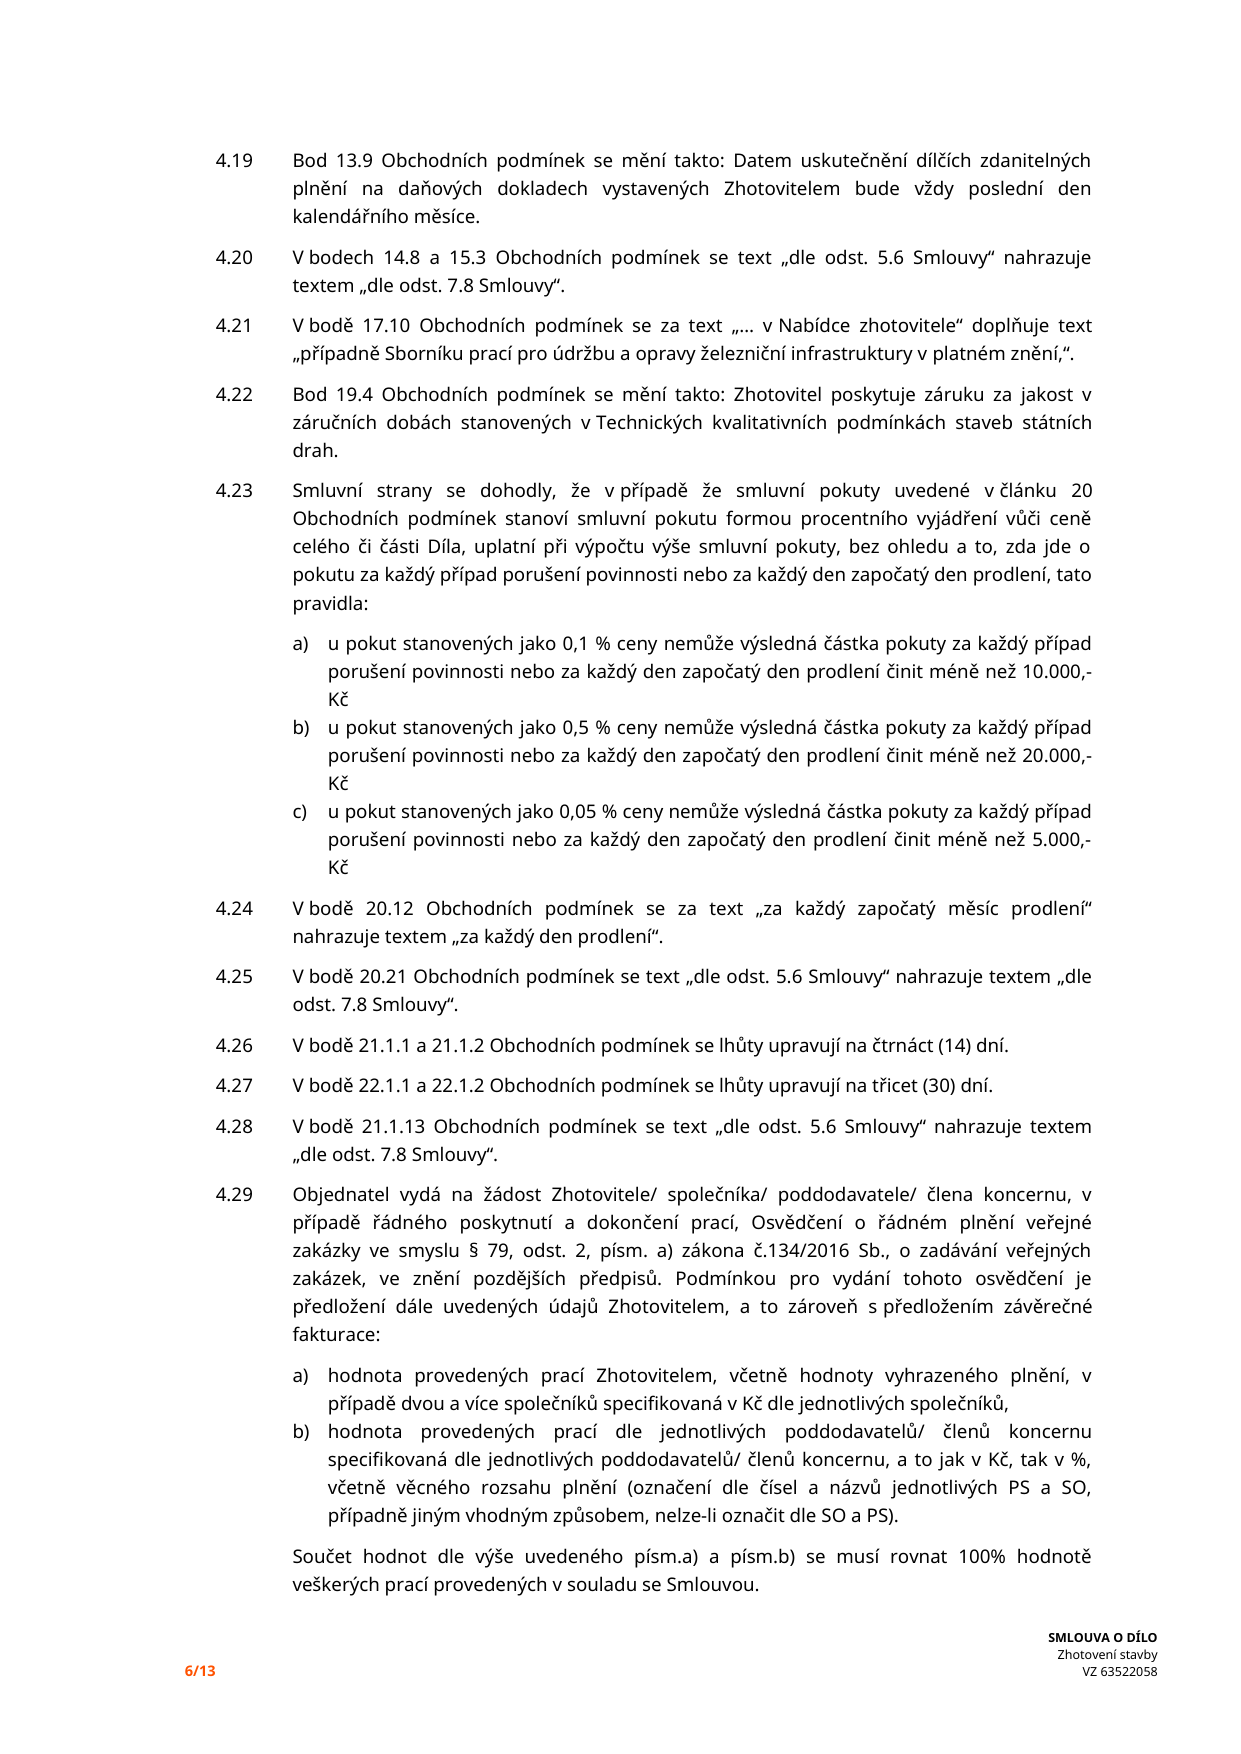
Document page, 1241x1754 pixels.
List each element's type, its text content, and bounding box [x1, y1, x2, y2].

text V bodě 21.1.13 Obchodních podmínek se text „dle odst. 5.6 Smlouvy“ nahrazuje textem „dle odst. 7.8 Smlouvy“. [216, 1113, 1093, 1167]
text V bodě 17.10 Obchodních podmínek se za text „… v Nabídce zhotovitele“ doplňuje text „případně Sborníku prací pro údržbu a opravy železniční infrastruktury v platném znění,“. [216, 313, 1093, 366]
text Bod 19.4 Obchodních podmínek se mění takto: Zhotovitel poskytuje záruku za jakost v záručních dobách stanovených v Technických kvalitativních podmínkách staveb státních drah. [216, 381, 1093, 463]
text V bodech 14.8 a 15.3 Obchodních podmínek se text „dle odst. 5.6 Smlouvy“ nahrazuje textem „dle odst. 7.8 Smlouvy“. [216, 244, 1093, 298]
text Smluvní strany se dohodly, že v případě že smluvní pokuty uvedené v článku 20 Obchodních podmínek stanoví smluvní pokutu formou procentního vyjádření vůči ceně celého či části Díla, uplatní při výpočtu výše smluvní pokuty, bez ohledu a to, zda jde o pokutu za každý případ porušení povinnosti nebo za každý den započatý den prodlení, tato pravidla: [216, 478, 1093, 615]
text Objednatel vydá na žádost Zhotovitele/ společníka/ poddodavatele/ člena koncernu, v případě řádného poskytnutí a dokončení prací, Osvědčení o řádném plnění veřejné zakázky ve smyslu § 79, odst. 2, písm. a) zákona č.134/2016 Sb., o zadávání veřejných zakázek, ve znění pozdějších předpisů. Podmínkou pro vydání tohoto osvědčení je předložení dále uvedených údajů Zhotovitelem, a to zároveň s předložením závěrečné fakturace: [216, 1182, 1093, 1347]
text V bodě 21.1.1 a 21.1.2 Obchodních podmínek se lhůty upravují na čtrnáct (14) dní. [216, 1032, 1093, 1058]
text u pokut stanovených jako 0,05 % ceny nemůže výsledná částka pokuty za každý případ porušení povinnosti nebo za každý den započatý den prodlení činit méně než 5.000,- Kč [292, 798, 1093, 880]
text V bodě 20.12 Obchodních podmínek se za text „za každý započatý měsíc prodlení“ nahrazuje textem „za každý den prodlení“. [216, 895, 1093, 948]
text Bod 13.9 Obchodních podmínek se mění takto: Datem uskutečnění dílčích zdanitelných plnění na daňových dokladech vystavených Zhotovitelem bude vždy poslední den kalendářního měsíce. [216, 147, 1093, 229]
text Součet hodnot dle výše uvedeného písm.a) a písm.b) se musí rovnat 100% hodnotě veškerých prací provedených v souladu se Smlouvou. [292, 1543, 1093, 1596]
text V bodě 22.1.1 a 22.1.2 Obchodních podmínek se lhůty upravují na třicet (30) dní. [216, 1073, 1093, 1098]
text V bodě 20.21 Obchodních podmínek se text „dle odst. 5.6 Smlouvy“ nahrazuje textem „dle odst. 7.8 Smlouvy“. [216, 963, 1093, 1017]
text u pokut stanovených jako 0,5 % ceny nemůže výsledná částka pokuty za každý případ porušení povinnosti nebo za každý den započatý den prodlení činit méně než 20.000,- Kč [292, 714, 1093, 796]
list u pokut stanovených jako 0,1 % ceny nemůže výsledná částka pokuty za každý případ porušení povinnosti nebo za každý den započatý den prodlení činit méně než 10.000,- Kč [292, 630, 1093, 712]
text hodnota provedených prací dle jednotlivých poddodavatelů/ členů koncernu specifikovaná dle jednotlivých poddodavatelů/ členů koncernu, a to jak v Kč, tak v %, včetně věcného rozsahu plnění (označení dle čísel a názvů jednotlivých PS a SO, případně jiným vhodným způsobem, nelze-li označit dle SO a PS). [292, 1418, 1093, 1528]
list hodnota provedených prací Zhotovitelem, včetně hodnoty vyhrazeného plnění, v případě dvou a více společníků specifikovaná v Kč dle jednotlivých společníků, [292, 1362, 1093, 1416]
